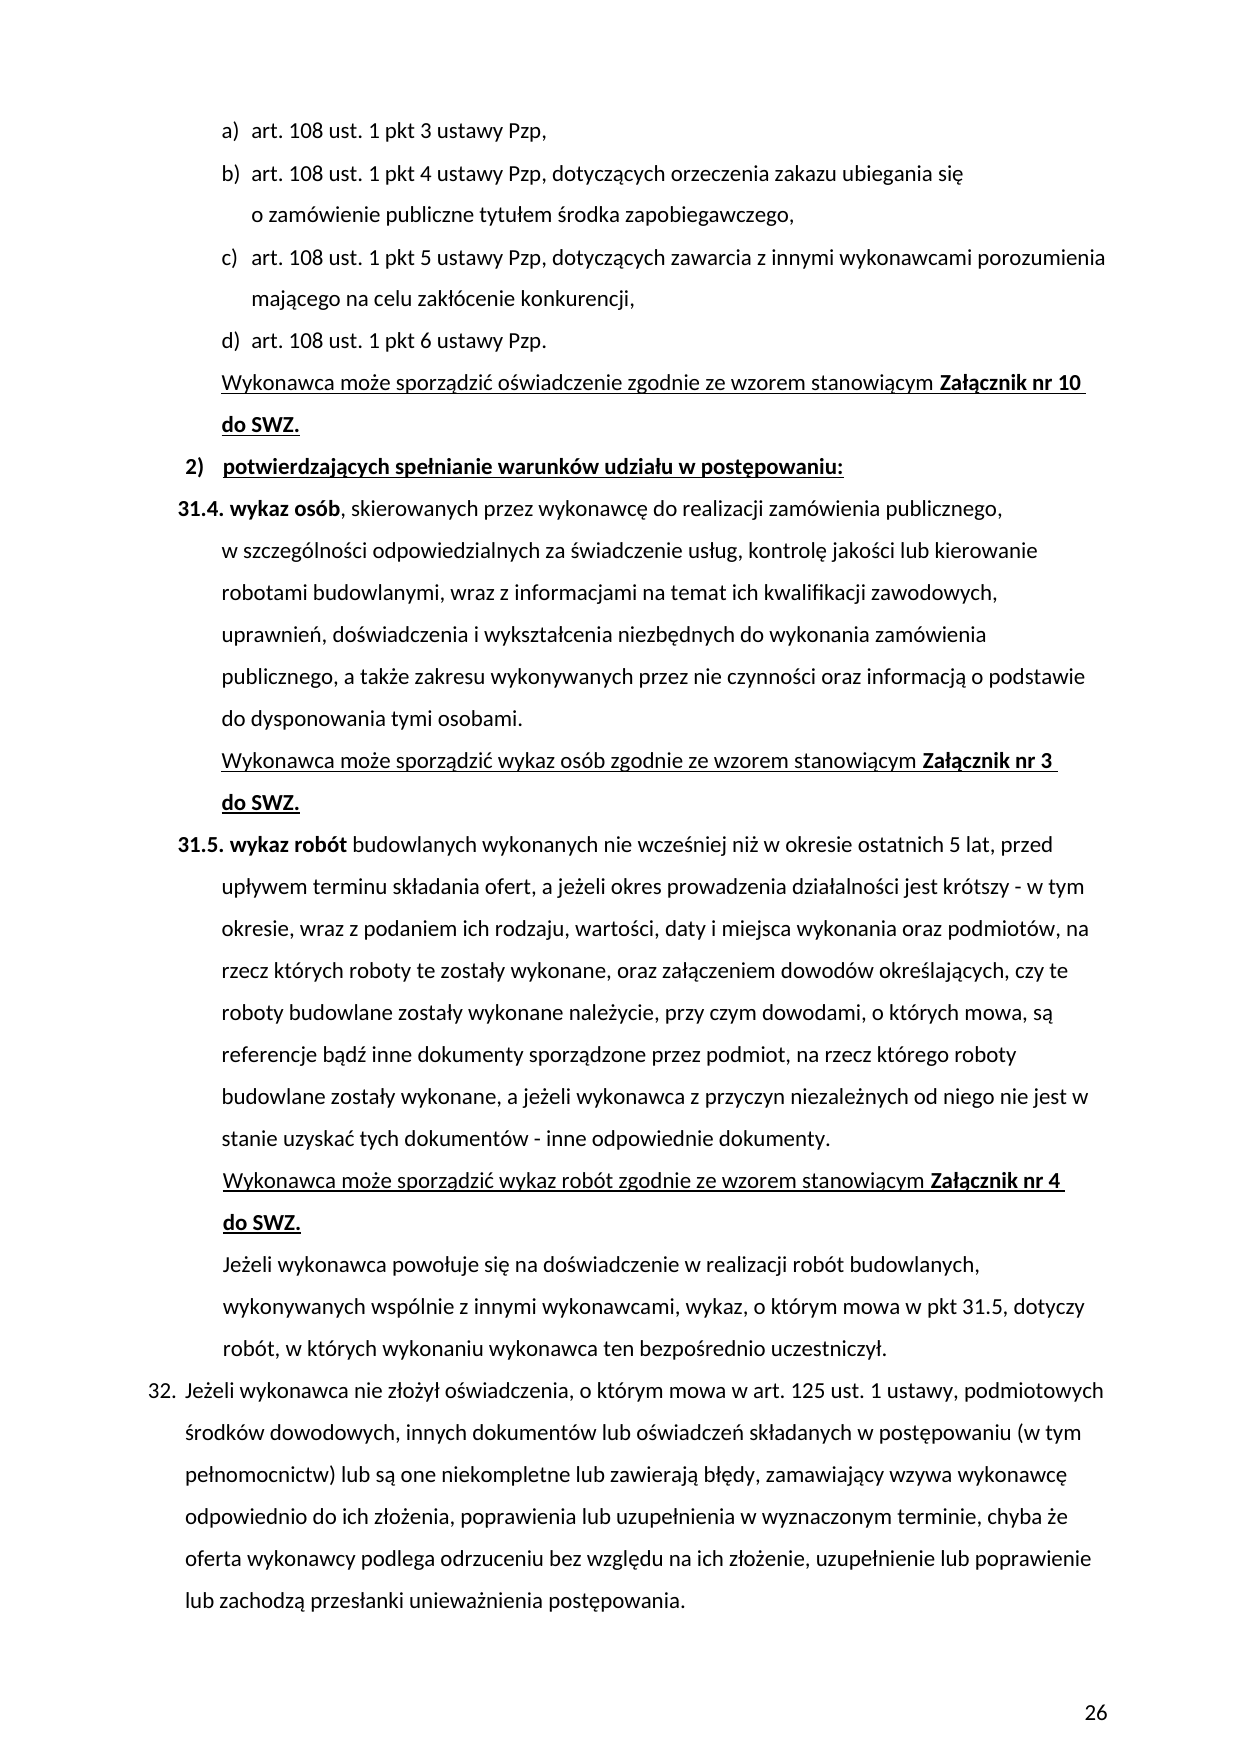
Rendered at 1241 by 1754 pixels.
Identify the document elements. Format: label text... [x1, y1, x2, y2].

text Wykonawca może sporządzić oświadczenie zgodnie ze wzorem stanowiącym Załącznik nr 10 do SWZ. [221, 368, 1107, 438]
list Jeżeli wykonawca nie złożył oświadczenia, o którym mowa w art. 125 ust. 1 ustawy, podmiotowych środków dowodowych, innych dokumentów lub oświadczeń składanych w postępowaniu (w tym pełnomocnictw) lub są one niekompletne lub zawierają błędy, zamawiający wzywa wykonawcę odpowiednio do ich złożenia, poprawienia lub uzupełnienia w wyznaczonym terminie, chyba że oferta wykonawcy podlega odrzuceniu bez względu na ich złożenie, uzupełnienie lub poprawienie lub zachodzą przesłanki unieważnienia postępowania. [148, 1376, 1107, 1614]
list potwierdzających spełnianie warunków udziału w postępowaniu: [185, 452, 1107, 481]
list Jeżeli wykonawca powołuje się na doświadczenie w realizacji robót budowlanych, wykonywanych wspólnie z innymi wykonawcami, wykaz, o którym mowa w pkt 31.5, dotyczy robót, w których wykonaniu wykonawca ten bezpośrednio uczestniczył. [223, 1250, 1107, 1362]
list 31.4. wykaz osób, skierowanych przez wykonawcę do realizacji zamówienia publicznego, w szczególności odpowiedzialnych za świadczenie usług, kontrolę jakości lub kierowanie robotami budowlanymi, wraz z informacjami na temat ich kwalifikacji zawodowych, uprawnień, doświadczenia i wykształcenia niezbędnych do wykonania zamówienia publicznego, a także zakresu wykonywanych przez nie czynności oraz informacją o podstawie do dysponowania tymi osobami. [177, 494, 1107, 732]
list Wykonawca może sporządzić wykaz robót zgodnie ze wzorem stanowiącym Załącznik nr 4 do SWZ. [223, 1166, 1107, 1236]
text a) art. 108 ust. 1 pkt 3 ustawy Pzp, [221, 117, 1107, 145]
text b) art. 108 ust. 1 pkt 4 ustawy Pzp, dotyczących orzeczenia zakazu ubiegania się o zamówienie publiczne tytułem środka zapobiegawczego, [221, 159, 1107, 229]
list 31.5. wykaz robót budowlanych wykonanych nie wcześniej niż w okresie ostatnich 5 lat, przed upływem terminu składania ofert, a jeżeli okres prowadzenia działalności jest krótszy - w tym okresie, wraz z podaniem ich rodzaju, wartości, daty i miejsca wykonania oraz podmiotów, na rzecz których roboty te zostały wykonane, oraz załączeniem dowodów określających, czy te roboty budowlane zostały wykonane należycie, przy czym dowodami, o których mowa, są referencje bądź inne dokumenty sporządzone przez podmiot, na rzecz którego roboty budowlane zostały wykonane, a jeżeli wykonawca z przyczyn niezależnych od niego nie jest w stanie uzyskać tych dokumentów - inne odpowiednie dokumenty. [177, 830, 1107, 1152]
text c) art. 108 ust. 1 pkt 5 ustawy Pzp, dotyczących zawarcia z innymi wykonawcami porozumienia mającego na celu zakłócenie konkurencji, [221, 243, 1107, 313]
text d) art. 108 ust. 1 pkt 6 ustawy Pzp. [221, 327, 1107, 354]
list Wykonawca może sporządzić wykaz osób zgodnie ze wzorem stanowiącym Załącznik nr 3 do SWZ. [221, 746, 1107, 816]
